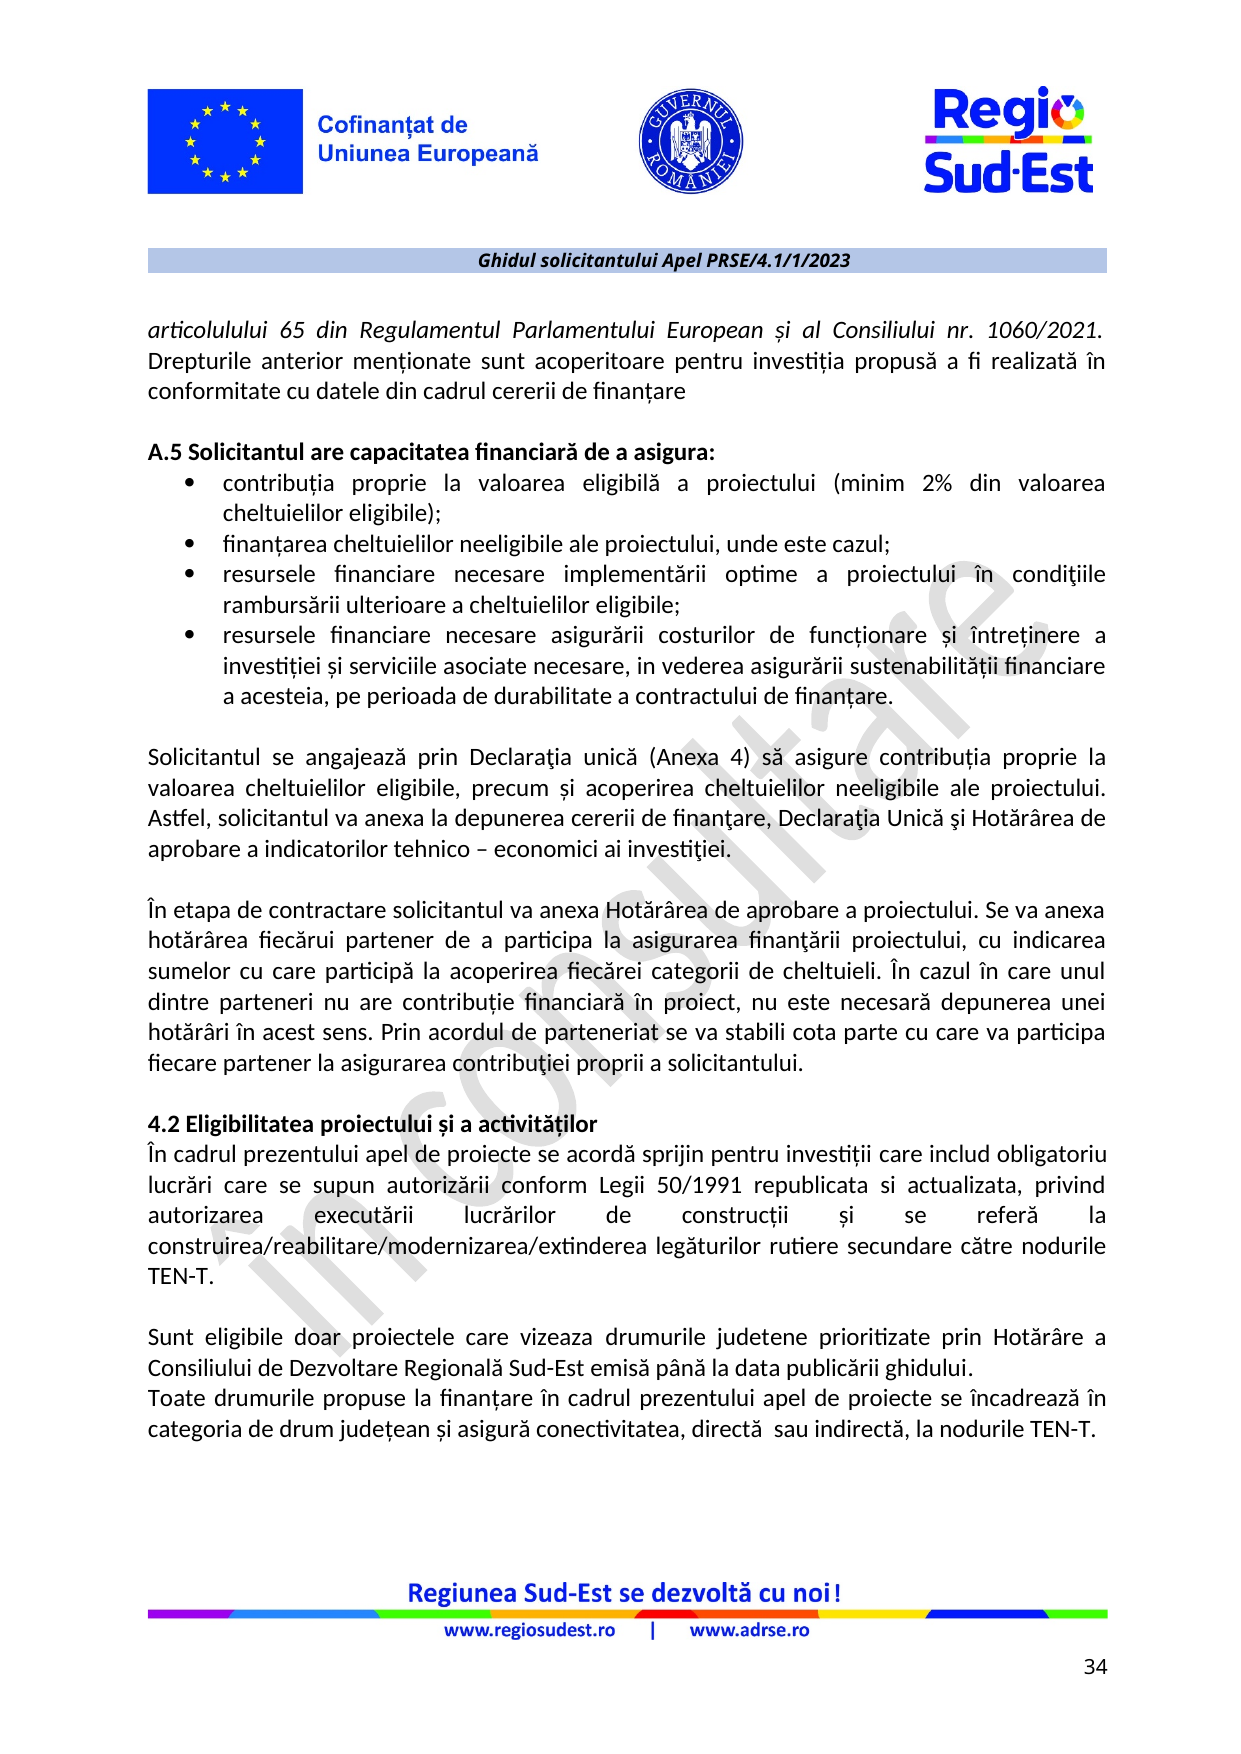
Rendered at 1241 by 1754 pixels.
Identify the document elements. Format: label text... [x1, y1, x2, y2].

text 4.2 Eligibilitatea proiectului și a activităților [148, 1108, 1107, 1138]
text Toate drumurile propuse la finanţare în cadrul prezentului apel de proiecte se încadrează în categoria de drum judeţean și asigură conectivitatea, directă sau indirectă, la nodurile TEN-T. [148, 1382, 1107, 1443]
text Solicitantul se angajează prin Declaraţia unică (Anexa 4) să asigure contribuția proprie la valoarea cheltuielilor eligibile, precum și acoperirea cheltuielilor neeligibile ale proiectului. Astfel, solicitantul va anexa la depunerea cererii de finanţare, Declaraţia Unică şi Hotărârea de aprobare a indicatorilor tehnico – economici ai investiţiei. [148, 742, 1107, 864]
list resursele financiare necesare asigurării costurilor de funcționare și întreținere a investiției și serviciile asociate necesare, in vederea asigurării sustenabilității financiare a acesteia, pe perioada de durabilitate a contractului de finanțare. [185, 619, 1107, 711]
list contribuția proprie la valoarea eligibilă a proiectului (minim 2% din valoarea cheltuielilor eligibile); [185, 467, 1107, 528]
text În etapa de contractare solicitantul va anexa Hotărârea de aprobare a proiectului. Se va anexa hotărârea fiecărui partener de a participa la asigurarea finanţării proiectului, cu indicarea sumelor cu care participă la acoperirea fiecărei categorii de cheltuieli. În cazul în care unul dintre parteneri nu are contribuție financiară în proiect, nu este necesară depunerea unei hotărâri în acest sens. Prin acordul de parteneriat se va stabili cota parte cu care va participa fiecare partener la asigurarea contribuţiei proprii a solicitantului. [148, 894, 1107, 1077]
picture [147, 1582, 1108, 1640]
text A.5 Solicitantul are capacitatea financiară de a asigura: [148, 436, 1107, 467]
list finanțarea cheltuielilor neeligibile ale proiectului, unde este cazul; [185, 528, 1107, 558]
picture [147, 86, 1093, 195]
list resursele financiare necesare implementării optime a proiectului în condiţiile rambursării ulterioare a cheltuielilor eligibile; [185, 558, 1107, 619]
text Sunt eligibile doar proiectele care vizeaza drumurile judetene prioritizate prin Hotărâre a Consiliului de Dezvoltare Regională Sud-Est emisă până la data publicării ghidului. [148, 1321, 1107, 1382]
text În cadrul prezentului apel de proiecte se acordă sprijin pentru investiții care includ obligatoriu lucrări care se supun autorizării conform Legii 50/1991 republicata si actualizata, privind autorizarea executării lucrărilor de construcții și se referă la construirea/reabilitare/modernizarea/extinderea legăturilor rutiere secundare către nodurile TEN-T. [148, 1138, 1107, 1291]
